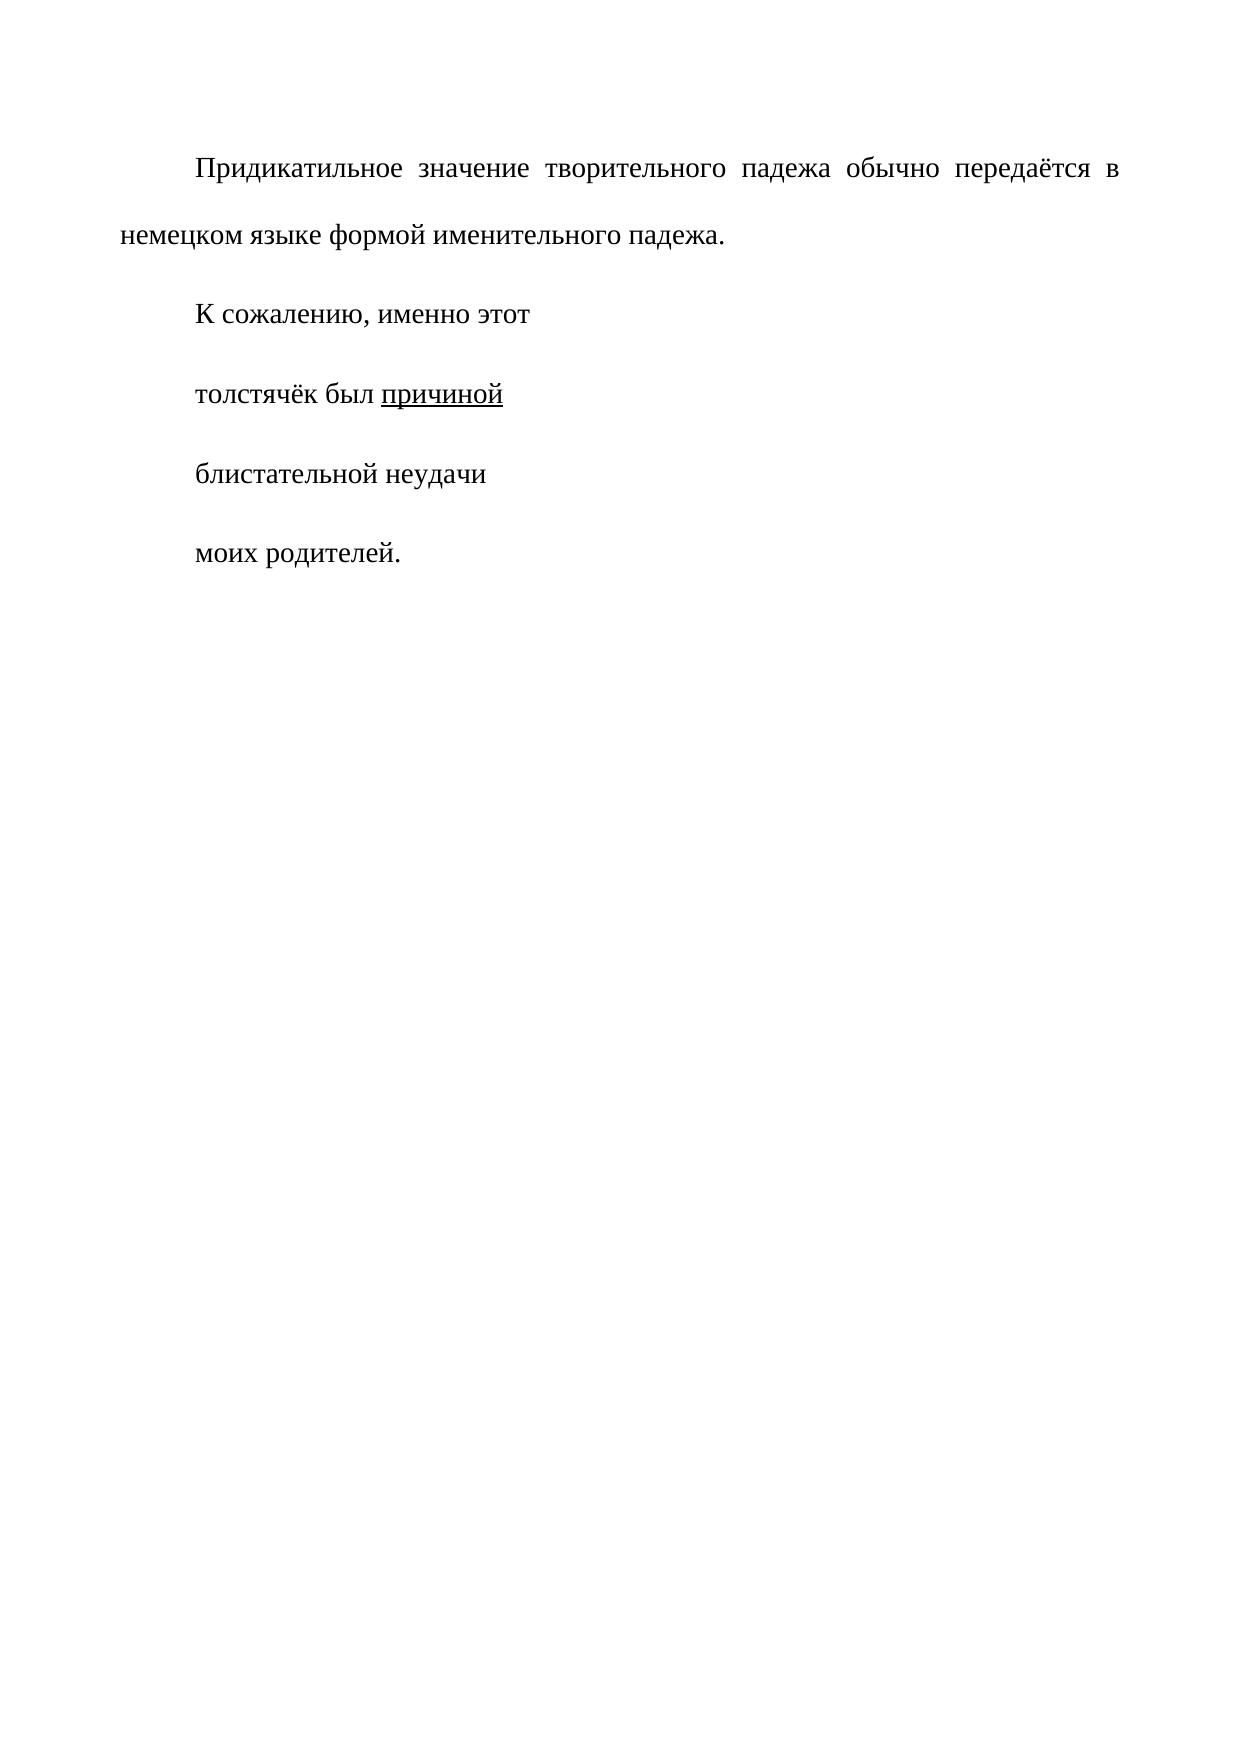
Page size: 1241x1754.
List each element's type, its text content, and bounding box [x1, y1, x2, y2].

text блистательной неудачи [120, 456, 1120, 489]
text Придикатильное значение творительного падежа обычно передаётся в немецком языке формой именительного падежа. [120, 150, 1120, 251]
text моих родителей. [120, 535, 1120, 569]
subtitle К сожалению, именно этот [120, 297, 1120, 330]
text толстячёк был причиной [120, 376, 1120, 410]
